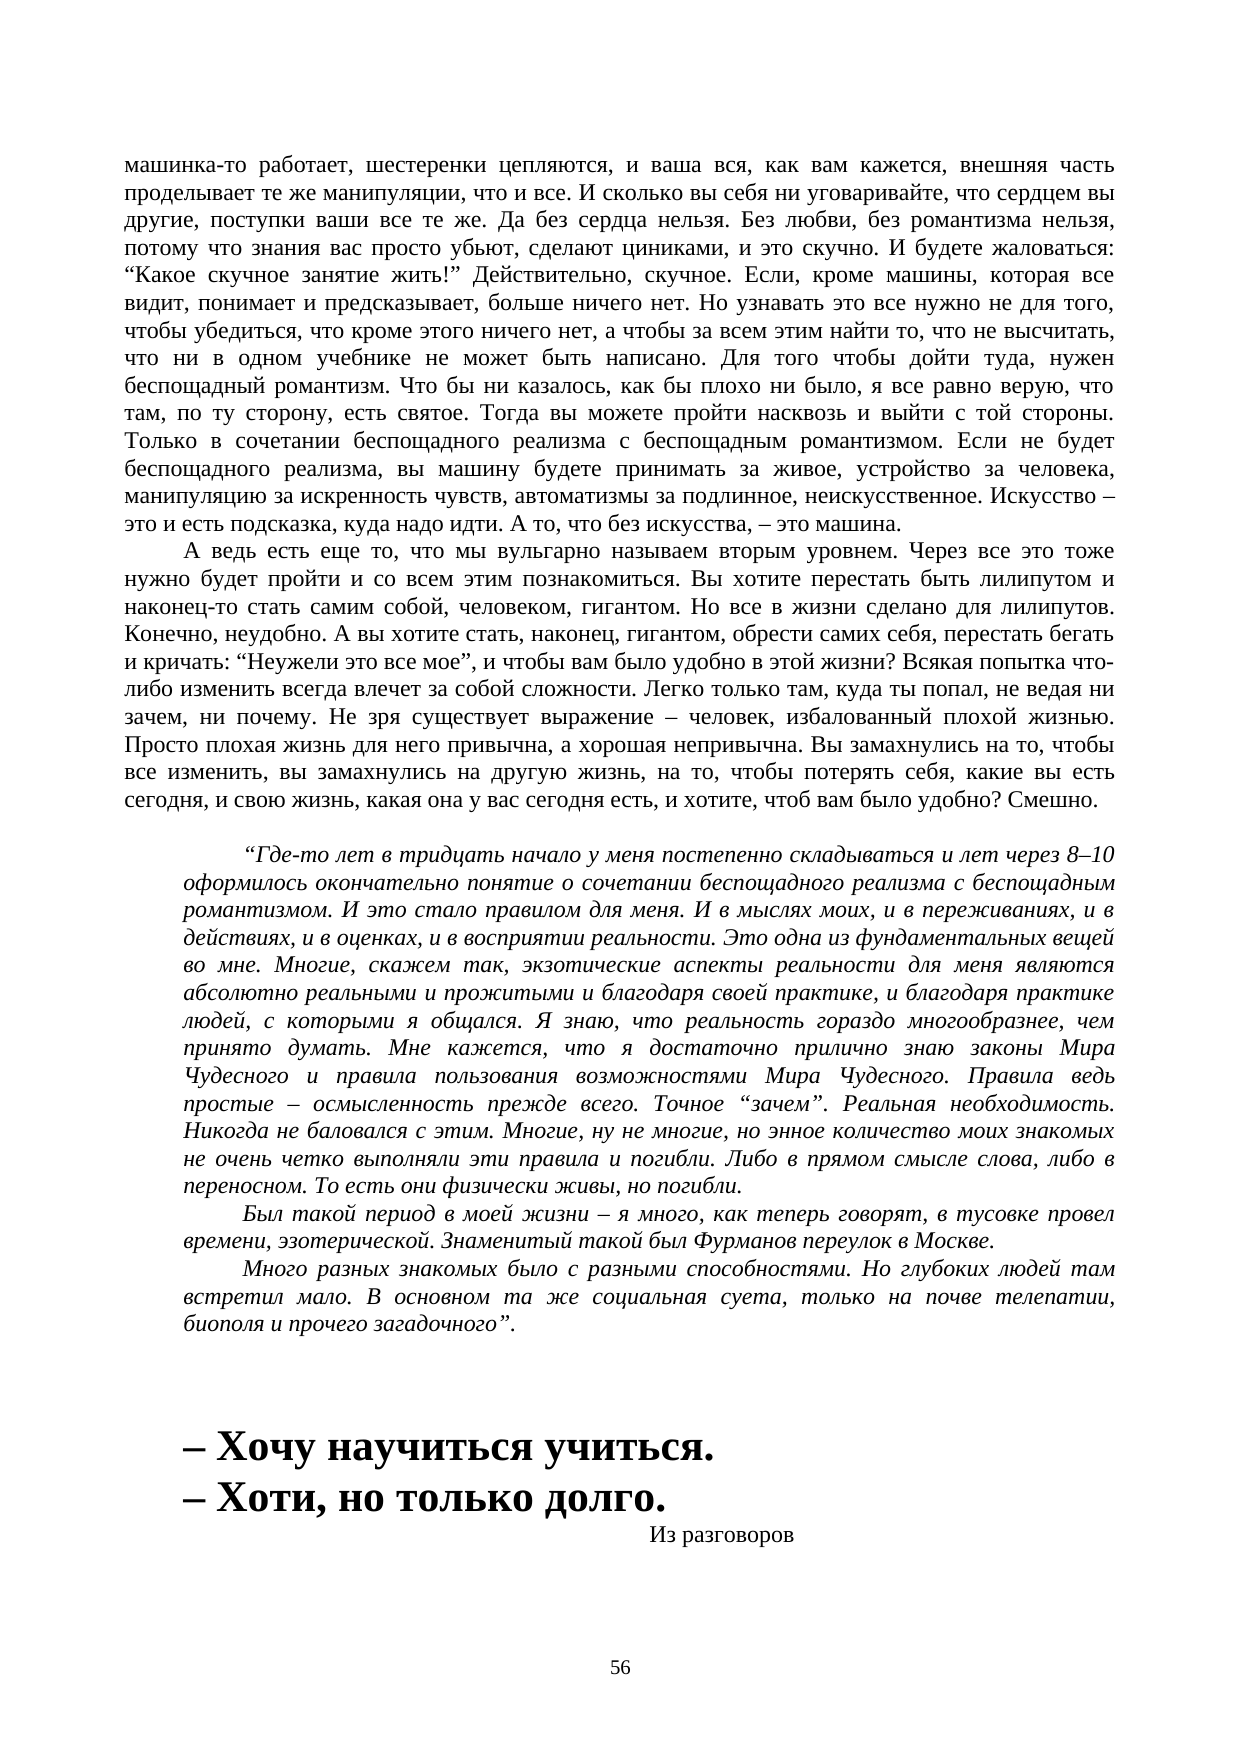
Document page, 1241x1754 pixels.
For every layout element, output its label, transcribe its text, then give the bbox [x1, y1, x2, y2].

text “Где-то лет в тридцать начало у меня постепенно складываться и лет через 8–10 оформилось окончательно понятие о сочетании беспощадного реализма с беспощадным романтизмом. И это стало правилом для меня. И в мыслях моих, и в переживаниях, и в действиях, и в оценках, и в восприятии реальности. Это одна из фундаментальных вещей во мне. Многие, скажем так, экзотические аспекты реальности для меня являются абсолютно реальными и прожитыми и благодаря своей практике, и благодаря практике людей, с которыми я общался. Я знаю, что реальность гораздо многообразнее, чем принято думать. Мне кажется, что я достаточно прилично знаю законы Мира Чудесного и правила пользования возможностями Мира Чудесного. Правила ведь простые – осмысленность прежде всего. Точное “зачем”. Реальная необходимость. Никогда не баловался с этим. Многие, ну не многие, но энное количество моих знакомых не очень четко выполняли эти правила и погибли. Либо в прямом смысле слова, либо в переносном. То есть они физически живы, но погибли. [183, 840, 1116, 1199]
text – Хочу научиться учиться. [124, 1420, 1116, 1470]
text А ведь есть еще то, что мы вульгарно называем вторым уровнем. Через все это тоже нужно будет пройти и со всем этим познакомиться. Вы хотите перестать быть лилипутом и наконец-то стать самим собой, человеком, гигантом. Но все в жизни сделано для лилипутов. Конечно, неудобно. А вы хотите стать, наконец, гигантом, обрести самих себя, перестать бегать и кричать: “Неужели это все мое”, и чтобы вам было удобно в этой жизни? Всякая попытка что-либо изменить всегда влечет за собой сложности. Легко только там, куда ты попал, не ведая ни зачем, ни почему. Не зря существует выражение – человек, избалованный плохой жизнью. Просто плохая жизнь для него привычна, а хорошая непривычна. Вы замахнулись на то, чтобы все изменить, вы замахнулись на другую жизнь, на то, чтобы потерять себя, какие вы есть сегодня, и свою жизнь, какая она у вас сегодня есть, и хотите, чтоб вам было удобно? Смешно. [124, 536, 1116, 812]
text Много разных знакомых было с разными способностями. Но глубоких людей там встретил мало. В основном та же социальная суета, только на почве телепатии, биополя и прочего загадочного”. [183, 1254, 1116, 1337]
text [124, 150, 1116, 536]
text Из разговоров [124, 1520, 1116, 1548]
text Был такой период в моей жизни – я много, как теперь говорят, в тусовке провел времени, эзотерической. Знаменитый такой был Фурманов переулок в Москве. [183, 1199, 1116, 1254]
text – Хоти, но только долго. [124, 1470, 1116, 1520]
